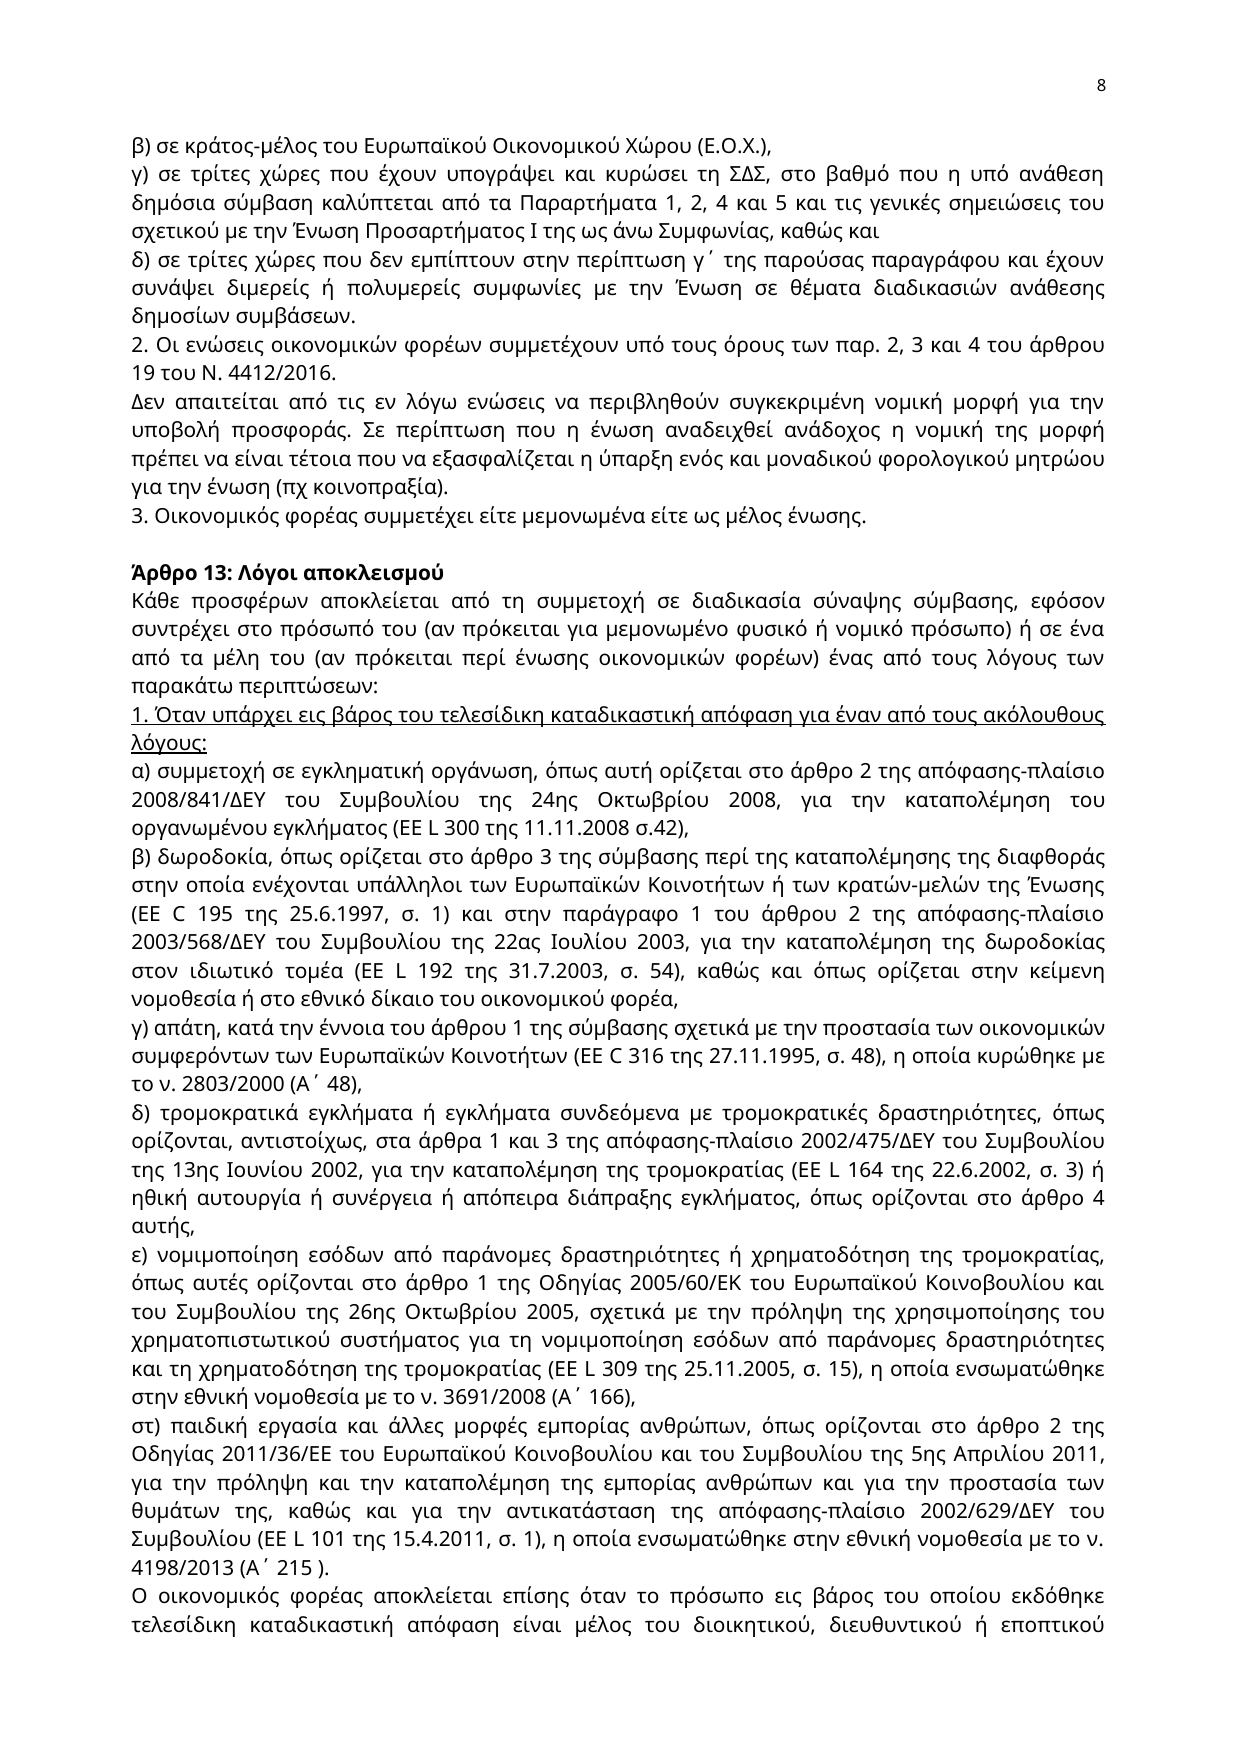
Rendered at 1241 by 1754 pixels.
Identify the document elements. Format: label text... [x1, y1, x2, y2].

text 1. Όταν υπάρχει εις βάρος του τελεσίδικη καταδικαστική απόφαση για έναν από τους ακόλουθους λόγους: [131, 725, 1106, 757]
text β) σε κράτος-μέλος του Ευρωπαϊκού Οικονομικού Χώρου (Ε.Ο.Χ.), [131, 131, 1106, 159]
text β) δωροδοκία, όπως ορίζεται στο άρθρο 3 της σύμβασης περί της καταπολέμησης της διαφθοράς στην οποία ενέχονται υπάλληλοι των Ευρωπαϊκών Κοινοτήτων ή των κρατών-μελών της Ένωσης (ΕΕ C 195 της 25.6.1997, σ. 1) και στην παράγραφο 1 του άρθρου 2 της απόφασης-πλαίσιο 2003/568/ΔΕΥ του Συμβουλίου της 22ας Ιουλίου 2003, για την καταπολέμηση της δωροδοκίας στον ιδιωτικό τομέα (ΕΕ L 192 της 31.7.2003, σ. 54), καθώς και όπως ορίζεται στην κείμενη νομοθεσία ή στο εθνικό δίκαιο του οικονομικού φορέα, [131, 842, 1106, 1013]
text δ) σε τρίτες χώρες που δεν εμπίπτουν στην περίπτωση γ΄ της παρούσας παραγράφου και έχουν συνάψει διμερείς ή πολυμερείς συμφωνίες με την Ένωση σε θέματα διαδικασιών ανάθεσης δημοσίων συμβάσεων. [131, 245, 1106, 330]
text α) συμμετοχή σε εγκληματική οργάνωση, όπως αυτή ορίζεται στο άρθρο 2 της απόφασης-πλαίσιο 2008/841/ΔΕΥ του Συμβουλίου της 24ης Οκτωβρίου 2008, για την καταπολέμηση του οργανωμένου εγκλήματος (ΕΕ L 300 της 11.11.2008 σ.42), [131, 757, 1106, 842]
text 1. Όταν υπάρχει εις βάρος του τελεσίδικη καταδικαστική απόφαση για έναν από τους ακόλουθους λόγους: [131, 700, 1106, 724]
text στ) παιδική εργασία και άλλες μορφές εμπορίας ανθρώπων, όπως ορίζονται στο άρθρο 2 της Οδηγίας 2011/36/ΕΕ του Ευρωπαϊκού Κοινοβουλίου και του Συμβουλίου της 5ης Απριλίου 2011, για την πρόληψη και την καταπολέμηση της εμπορίας ανθρώπων και για την προστασία των θυμάτων της, καθώς και για την αντικατάσταση της απόφασης-πλαίσιο 2002/629/ΔΕΥ του Συμβουλίου (ΕΕ L 101 της 15.4.2011, σ. 1), η οποία ενσωματώθηκε στην εθνική νομοθεσία με το ν. 4198/2013 (Α΄ 215 ). [131, 1411, 1106, 1581]
text γ) απάτη, κατά την έννοια του άρθρου 1 της σύμβασης σχετικά με την προστασία των οικονομικών συμφερόντων των Ευρωπαϊκών Κοινοτήτων (ΕΕ C 316 της 27.11.1995, σ. 48), η οποία κυρώθηκε με το ν. 2803/2000 (Α΄ 48), [131, 1013, 1106, 1098]
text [131, 1581, 1106, 1638]
text γ) σε τρίτες χώρες που έχουν υπογράψει και κυρώσει τη ΣΔΣ, στο βαθμό που η υπό ανάθεση δημόσια σύμβαση καλύπτεται από τα Παραρτήματα 1, 2, 4 και 5 και τις γενικές σημειώσεις του σχετικού με την Ένωση Προσαρτήματος I της ως άνω Συμφωνίας, καθώς και [131, 159, 1106, 245]
text Δεν απαιτείται από τις εν λόγω ενώσεις να περιβληθούν συγκεκριμένη νομική μορφή για την υποβολή προσφοράς. Σε περίπτωση που η ένωση αναδειχθεί ανάδοχος η νομική της μορφή πρέπει να είναι τέτοια που να εξασφαλίζεται η ύπαρξη ενός και μοναδικού φορολογικού μητρώου για την ένωση (πχ κοινοπραξία). [131, 387, 1106, 501]
text Άρθρο 13: Λόγοι αποκλεισμού [131, 558, 1106, 586]
text ε) νομιμοποίηση εσόδων από παράνομες δραστηριότητες ή χρηματοδότηση της τρομοκρατίας, όπως αυτές ορίζονται στο άρθρο 1 της Οδηγίας 2005/60/ΕΚ του Ευρωπαϊκού Κοινοβουλίου και του Συμβουλίου της 26ης Οκτωβρίου 2005, σχετικά με την πρόληψη της χρησιμοποίησης του χρηματοπιστωτικού συστήματος για τη νομιμοποίηση εσόδων από παράνομες δραστηριότητες και τη χρηματοδότηση της τρομοκρατίας (ΕΕ L 309 της 25.11.2005, σ. 15), η οποία ενσωματώθηκε στην εθνική νομοθεσία με το ν. 3691/2008 (Α΄ 166), [131, 1240, 1106, 1411]
text 2. Οι ενώσεις οικονομικών φορέων συμμετέχουν υπό τους όρους των παρ. 2, 3 και 4 του άρθρου 19 του Ν. 4412/2016. [131, 330, 1106, 387]
text δ) τρομοκρατικά εγκλήματα ή εγκλήματα συνδεόμενα με τρομοκρατικές δραστηριότητες, όπως ορίζονται, αντιστοίχως, στα άρθρα 1 και 3 της απόφασης-πλαίσιο 2002/475/ΔΕΥ του Συμβουλίου της 13ης Ιουνίου 2002, για την καταπολέμηση της τρομοκρατίας (ΕΕ L 164 της 22.6.2002, σ. 3) ή ηθική αυτουργία ή συνέργεια ή απόπειρα διάπραξης εγκλήματος, όπως ορίζονται στο άρθρο 4 αυτής, [131, 1098, 1106, 1240]
text 3. Οικονομικός φορέας συμμετέχει είτε μεμονωμένα είτε ως μέλος ένωσης. [131, 501, 1106, 529]
text Κάθε προσφέρων αποκλείεται από τη συμμετοχή σε διαδικασία σύναψης σύμβασης, εφόσον συντρέχει στο πρόσωπό του (αν πρόκειται για μεμονωμένο φυσικό ή νομικό πρόσωπο) ή σε ένα από τα μέλη του (αν πρόκειται περί ένωσης οικονομικών φορέων) ένας από τους λόγους των παρακάτω περιπτώσεων: [131, 586, 1106, 700]
